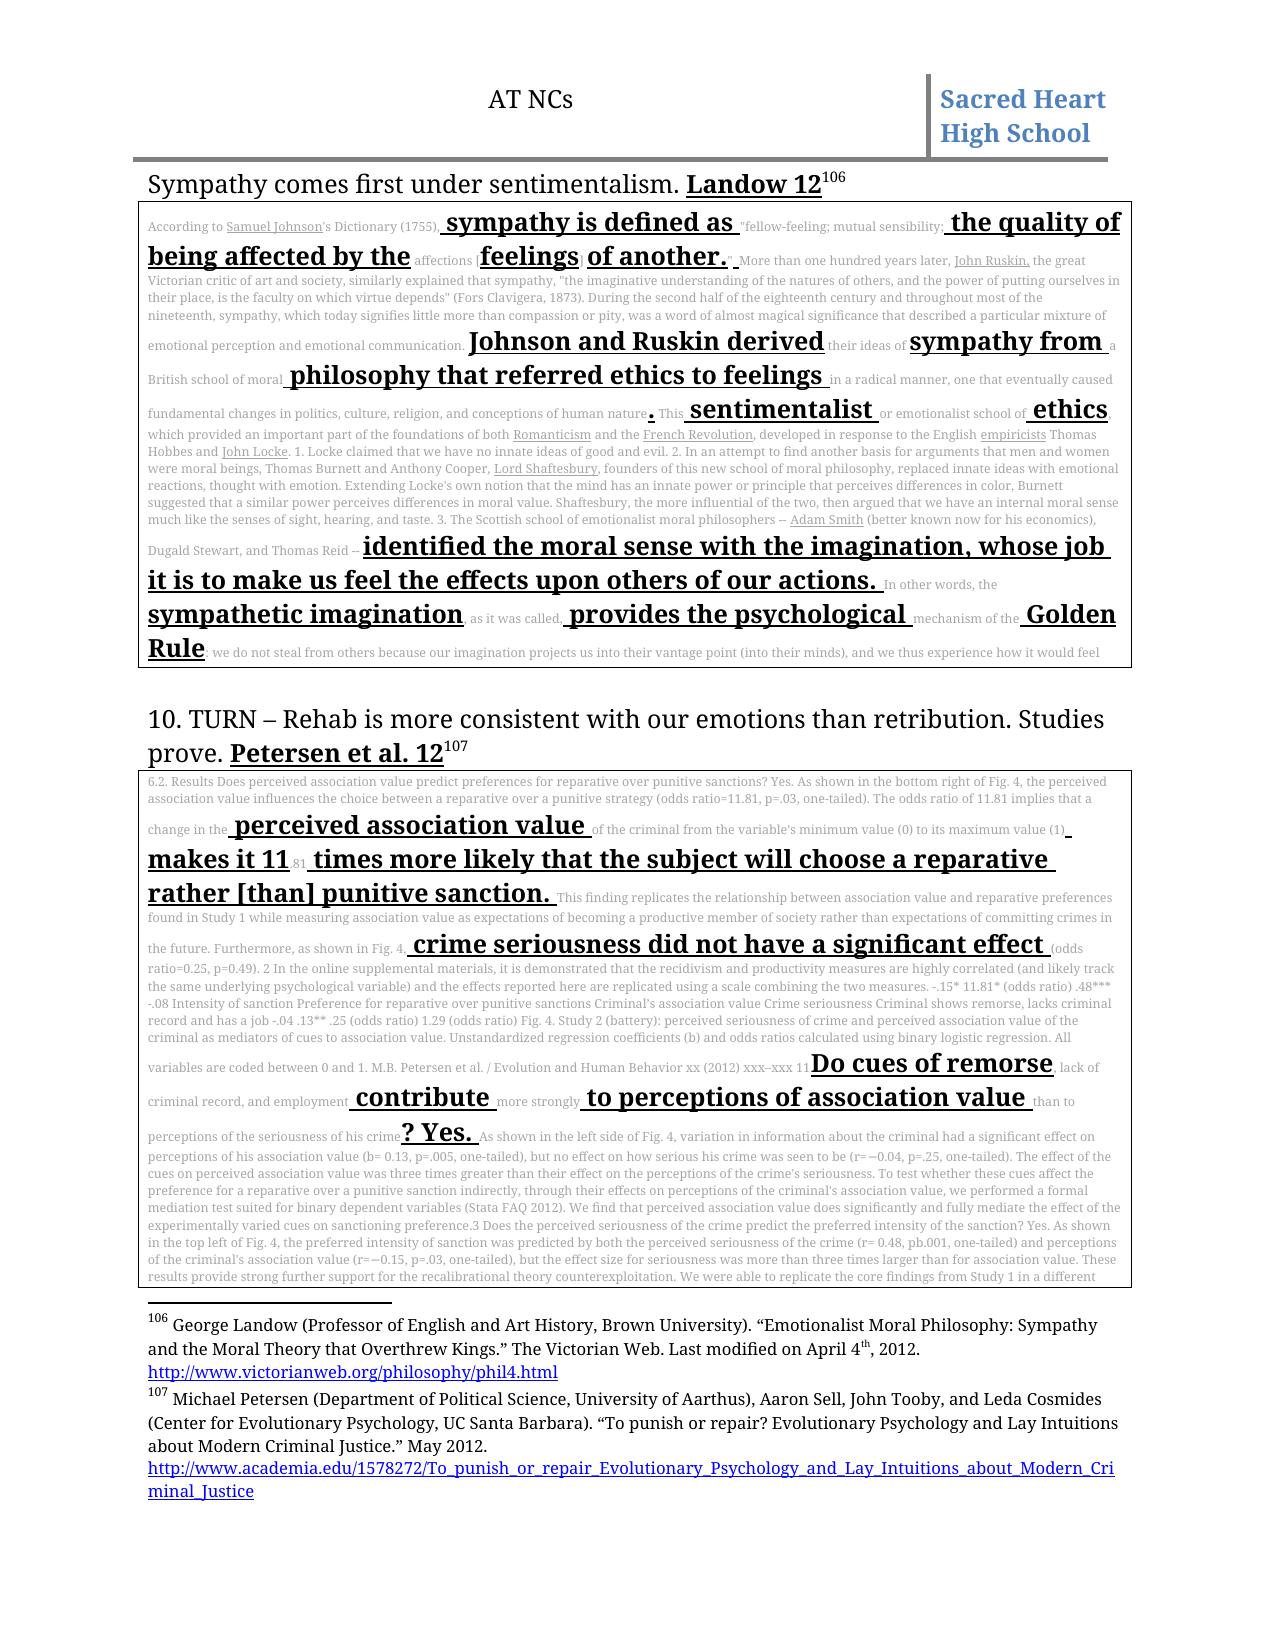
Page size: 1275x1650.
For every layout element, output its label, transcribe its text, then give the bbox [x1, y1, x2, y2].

text Sympathy comes first under sentimentalism. Landow 12 [148, 167, 1122, 201]
text 10. TURN – Rehab is more consistent with our emotions than retribution. Studies prove. Petersen et al. 12 [148, 702, 1122, 770]
text According to Samuel Johnson's Dictionary (1755), sympathy is defined as "fellow-feeling; mutual sensibility; the quality of being affected by the affections [feelings] of another." More than one hundred years later, John Ruskin, the great Victorian critic of art and society, similarly explained that sympathy, "the imaginative understanding of the natures of others, and the power of putting ourselves in their place, is the faculty on which virtue depends" (Fors Clavigera, 1873). During the second half of the eighteenth century and throughout most of the nineteenth, sympathy, which today signifies little more than compassion or pity, was a word of almost magical significance that described a particular mixture of emotional perception and emotional communication. Johnson and Ruskin derived their ideas of sympathy from a British school of moral philosophy that referred ethics to feelings in a radical manner, one that eventually caused fundamental changes in politics, culture, religion, and conceptions of human nature. This sentimentalist or emotionalist school of ethics, which provided an important part of the foundations of both Romanticism and the French Revolution, developed in response to the English empiricists Thomas Hobbes and John Locke. 1. Locke claimed that we have no innate ideas of good and evil. 2. In an attempt to find another basis for arguments that men and women were moral beings, Thomas Burnett and Anthony Cooper, Lord Shaftesbury, founders of this new school of moral philosophy, replaced innate ideas with emotional reactions, thought with emotion. Extending Locke's own notion that the mind has an innate power or principle that perceives differences in color, Burnett suggested that a similar power perceives differences in moral value. Shaftesbury, the more influential of the two, then argued that we have an internal moral sense much like the senses of sight, hearing, and taste. 3. The Scottish school of emotionalist moral philosophers -- Adam Smith (better known now for his economics), Dugald Stewart, and Thomas Reid -- identified the moral sense with the imagination, whose job it is to make us feel the effects upon others of our actions. In other words, the sympathetic imagination, as it was called, provides the psychological mechanism of the Golden Rule: we do not steal from others because our imagination projects us into their vantage point (into their minds), and we thus experience how it would feel [139, 202, 1131, 667]
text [139, 771, 1131, 1287]
